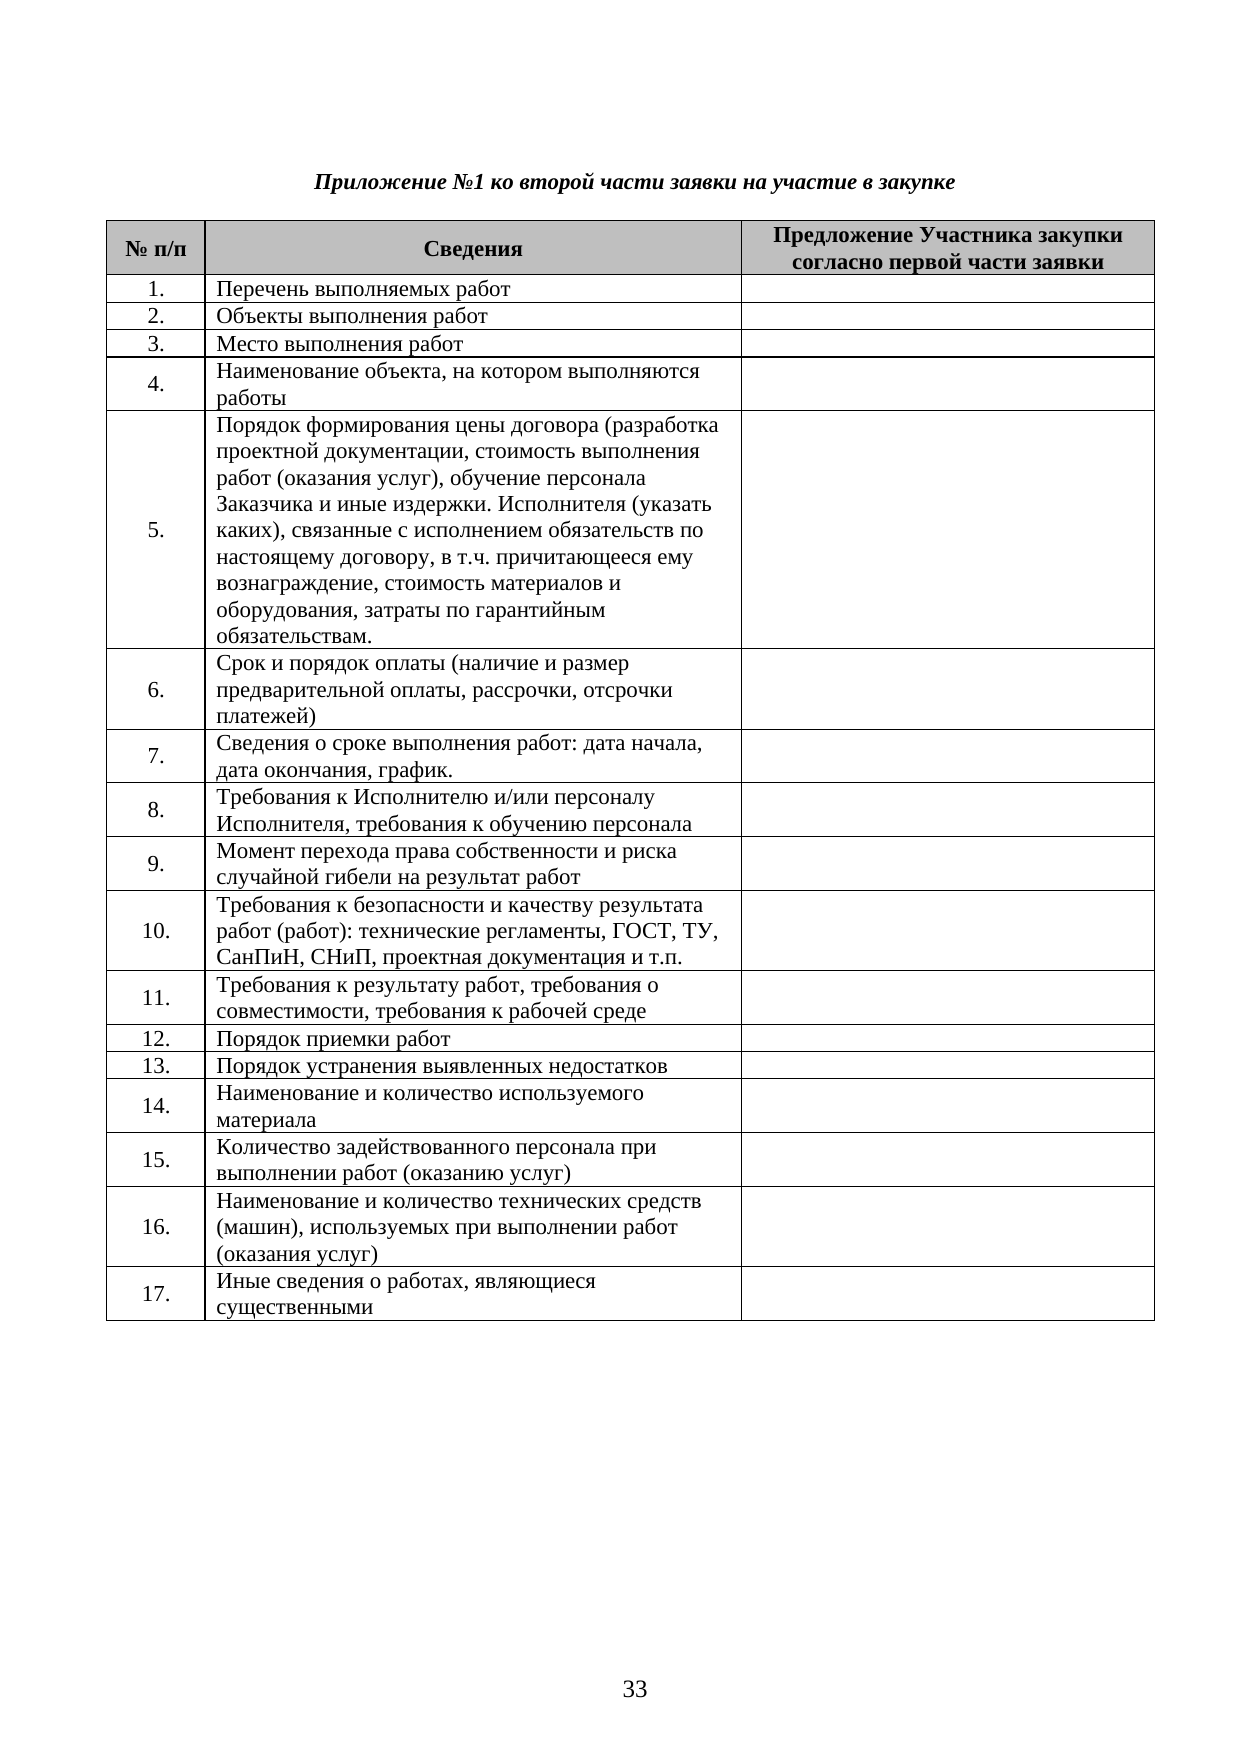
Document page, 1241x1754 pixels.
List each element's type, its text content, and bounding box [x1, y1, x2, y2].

table_cell 7. [107, 730, 204, 782]
table_cell Место выполнения работ [206, 330, 741, 356]
table_cell [742, 1052, 1154, 1078]
table_cell [742, 330, 1154, 356]
table_cell [742, 730, 1154, 782]
table_cell Иные сведения о работах, являющиеся существенными [206, 1267, 741, 1320]
table_cell Наименование и количество технических средств (машин), используемых при выполнении работ (оказания услуг) [206, 1187, 741, 1266]
table_cell 6. [107, 649, 204, 728]
table_cell 10. [107, 891, 204, 970]
table_cell Срок и порядок оплаты (наличие и размер предварительной оплаты, рассрочки, отсрочки платежей) [206, 649, 741, 728]
table_cell 16. [107, 1187, 204, 1266]
table_cell [742, 971, 1154, 1023]
table_cell 13. [107, 1052, 204, 1078]
table_cell Перечень выполняемых работ [206, 275, 741, 302]
table_cell [742, 649, 1154, 728]
table_cell [742, 1133, 1154, 1186]
table_cell [742, 411, 1154, 648]
table_cell Порядок формирования цены договора (разработка проектной документации, стоимость выполнения работ (оказания услуг), обучение персонала Заказчика и иные издержки. Исполнителя (указать каких), связанные с исполнением обязательств по настоящему договору, в т.ч. причитающееся ему вознаграждение, стоимость материалов и оборудования, затраты по гарантийным обязательствам. [206, 411, 741, 648]
table_cell [742, 783, 1154, 836]
table_cell [742, 1187, 1154, 1266]
table_cell 15. [107, 1133, 204, 1186]
table_cell [742, 1025, 1154, 1051]
table_header № п/п [107, 221, 204, 274]
table_cell [742, 1267, 1154, 1320]
table_cell 11. [107, 971, 204, 1023]
table_cell 2. [107, 303, 204, 329]
text Приложение №1 ко второй части заявки на участие в закупке [118, 168, 1152, 194]
table_cell 14. [107, 1079, 204, 1132]
table_cell Момент перехода права собственности и риска случайной гибели на результат работ [206, 837, 741, 890]
table_cell 8. [107, 783, 204, 836]
table_cell 1. [107, 275, 204, 302]
table_cell Наименование объекта, на котором выполняются работы [206, 358, 741, 410]
table_cell Объекты выполнения работ [206, 303, 741, 329]
table_cell Наименование и количество используемого материала [206, 1079, 741, 1132]
table_header Сведения [206, 221, 741, 274]
table_cell 4. [107, 358, 204, 410]
table_cell [742, 303, 1154, 329]
table_cell Требования к Исполнителю и/или персоналу Исполнителя, требования к обучению персонала [206, 783, 741, 836]
table_cell 9. [107, 837, 204, 890]
table_cell 5. [107, 411, 204, 648]
table_cell [742, 837, 1154, 890]
table_cell [742, 358, 1154, 410]
table_cell [742, 1079, 1154, 1132]
table_cell Количество задействованного персонала при выполнении работ (оказанию услуг) [206, 1133, 741, 1186]
table_cell Сведения о сроке выполнения работ: дата начала, дата окончания, график. [206, 730, 741, 782]
table_cell Требования к результату работ, требования о совместимости, требования к рабочей среде [206, 971, 741, 1023]
table_cell Порядок устранения выявленных недостатков [206, 1052, 741, 1078]
table_cell Требования к безопасности и качеству результата работ (работ): технические регламенты, ГОСТ, ТУ, СанПиН, СНиП, проектная документация и т.п. [206, 891, 741, 970]
table_cell [742, 275, 1154, 302]
table_cell 12. [107, 1025, 204, 1051]
table_cell [742, 891, 1154, 970]
table_cell Порядок приемки работ [206, 1025, 741, 1051]
table_header Предложение Участника закупки согласно первой части заявки [742, 221, 1154, 274]
table_cell 17. [107, 1267, 204, 1320]
table_cell 3. [107, 330, 204, 356]
